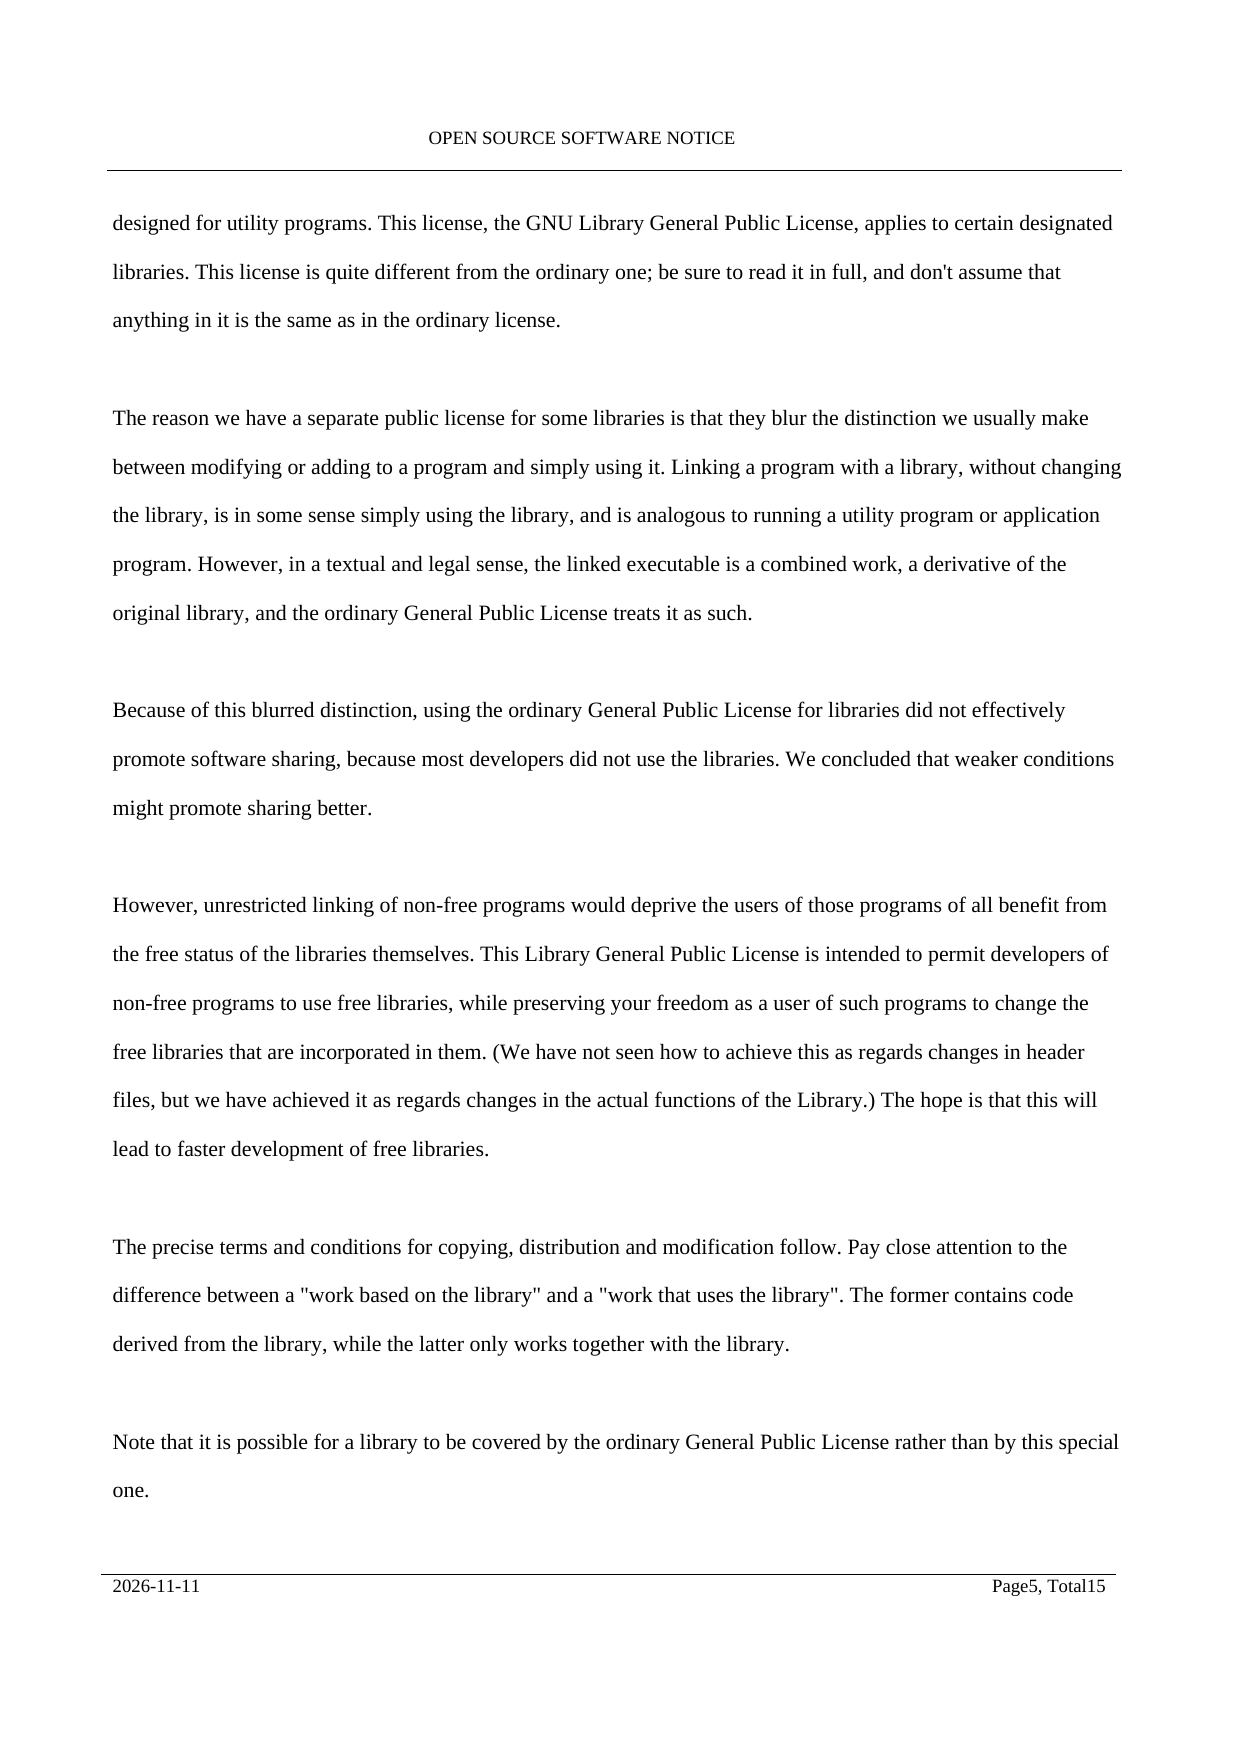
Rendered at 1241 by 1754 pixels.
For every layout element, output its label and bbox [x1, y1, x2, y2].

text [112, 206, 1128, 1506]
